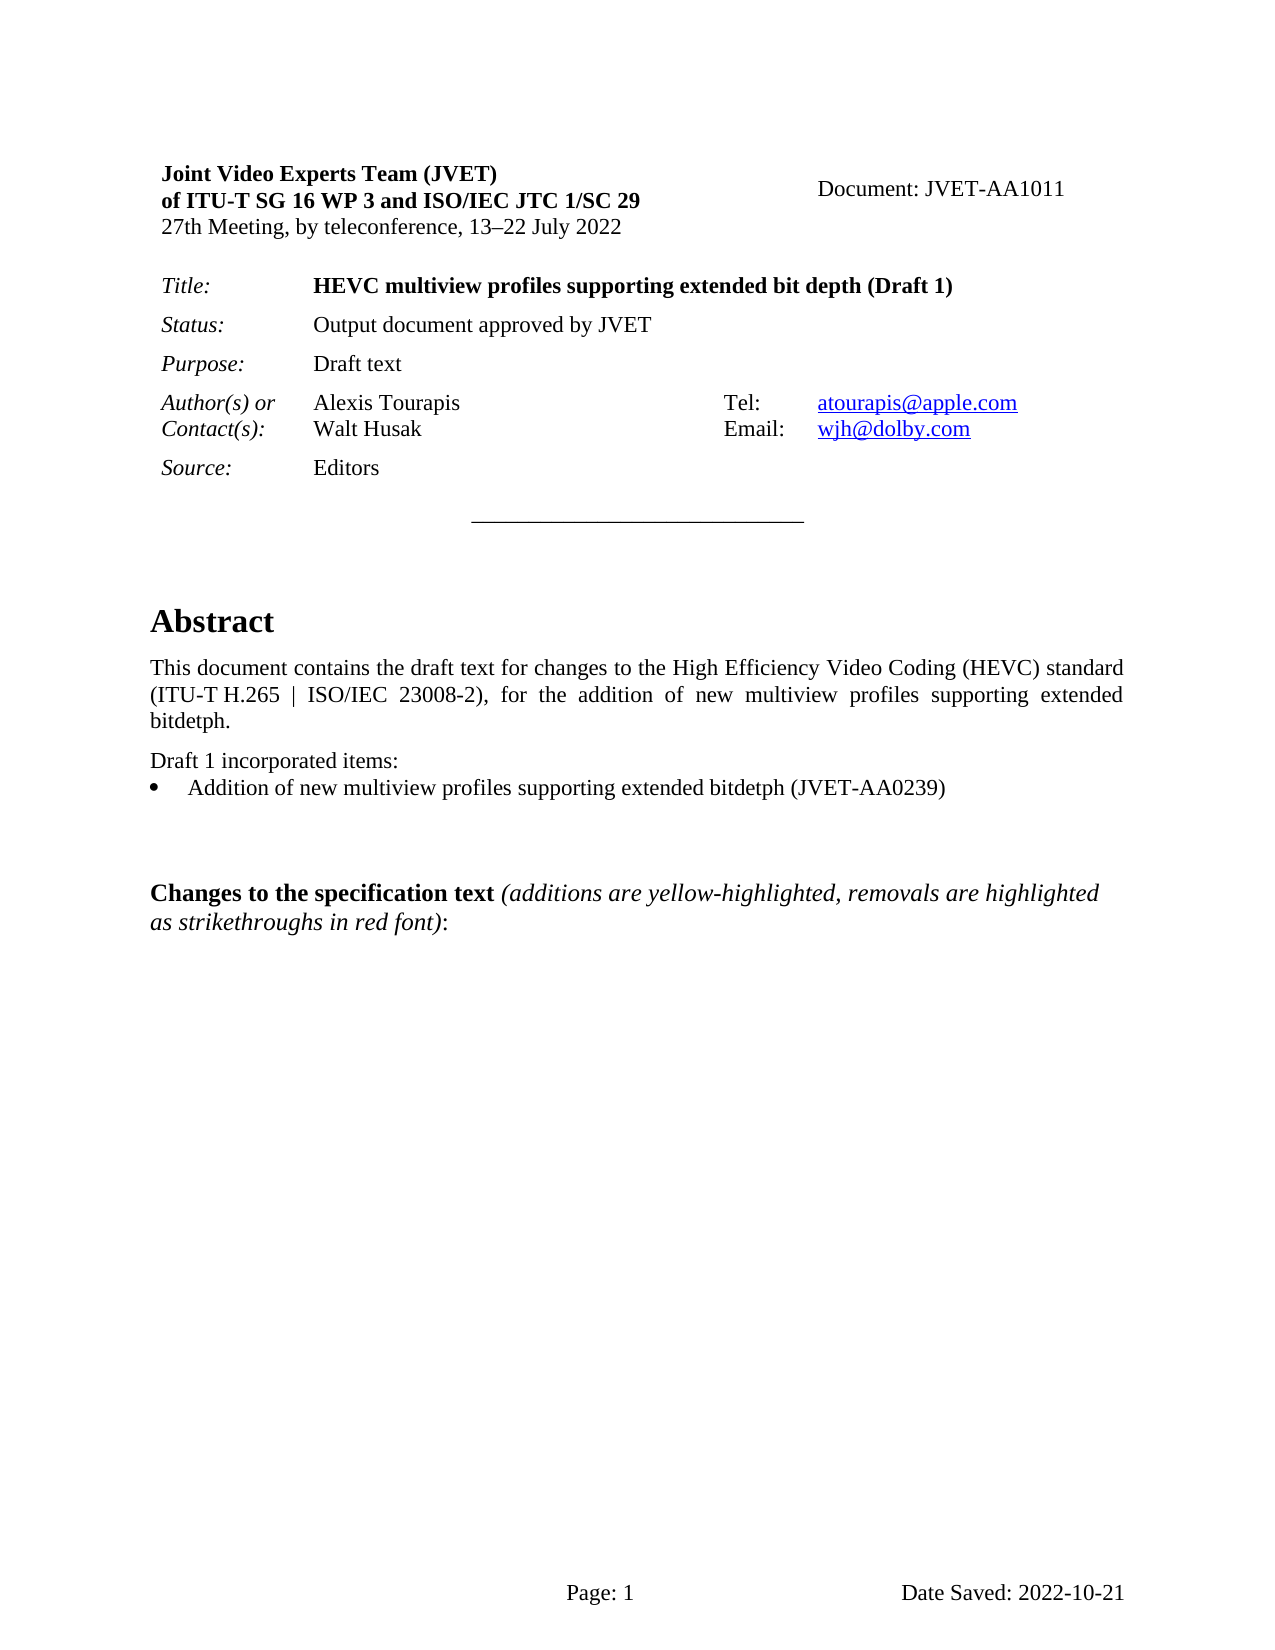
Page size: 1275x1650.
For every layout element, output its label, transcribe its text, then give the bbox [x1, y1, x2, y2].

subtitle Abstract [150, 602, 1125, 640]
table_cell atourapis@apple.com wjh@dolby.com [806, 383, 1125, 448]
table_header HEVC multiview profiles supporting extended bit depth (Draft 1) [302, 266, 1125, 305]
table_cell Output document approved by JVET [302, 305, 1125, 344]
text _____________________________ [150, 499, 1125, 525]
table_cell Status: [150, 305, 302, 344]
table_cell Author(s) or Contact(s): [150, 383, 302, 448]
table_cell Editors [302, 448, 1125, 487]
table_cell Purpose: [150, 344, 302, 382]
table_cell Tel: Email: [713, 383, 806, 448]
table_header Joint Video Experts Team (JVET) of ITU-T SG 16 WP 3 and ISO/IEC JTC 1/SC 29 27th Meeting, by teleconference, 13–22 July 2022 [150, 161, 806, 239]
text Draft 1 incorporated items: [150, 747, 1125, 774]
table_cell Draft text [302, 344, 1125, 382]
table_header Title: [150, 266, 302, 305]
table_cell Source: [150, 448, 302, 487]
table_cell Alexis Tourapis Walt Husak [302, 383, 712, 448]
text This document contains the draft text for changes to the High Efficiency Video Coding (HEVC) standard (ITU-T H.265 | ISO/IEC 23008-2), for the addition of new multiview profiles supporting extended bitdetph. [150, 654, 1125, 733]
text Changes to the specification text (additions are yellow-highlighted, removals are highlighted as strikethroughs in red font): [150, 878, 1125, 936]
list Addition of new multiview profiles supporting extended bitdetph (JVET-AA0239) [150, 774, 1125, 800]
table_header Document: JVET-AA1011 [806, 161, 1125, 239]
